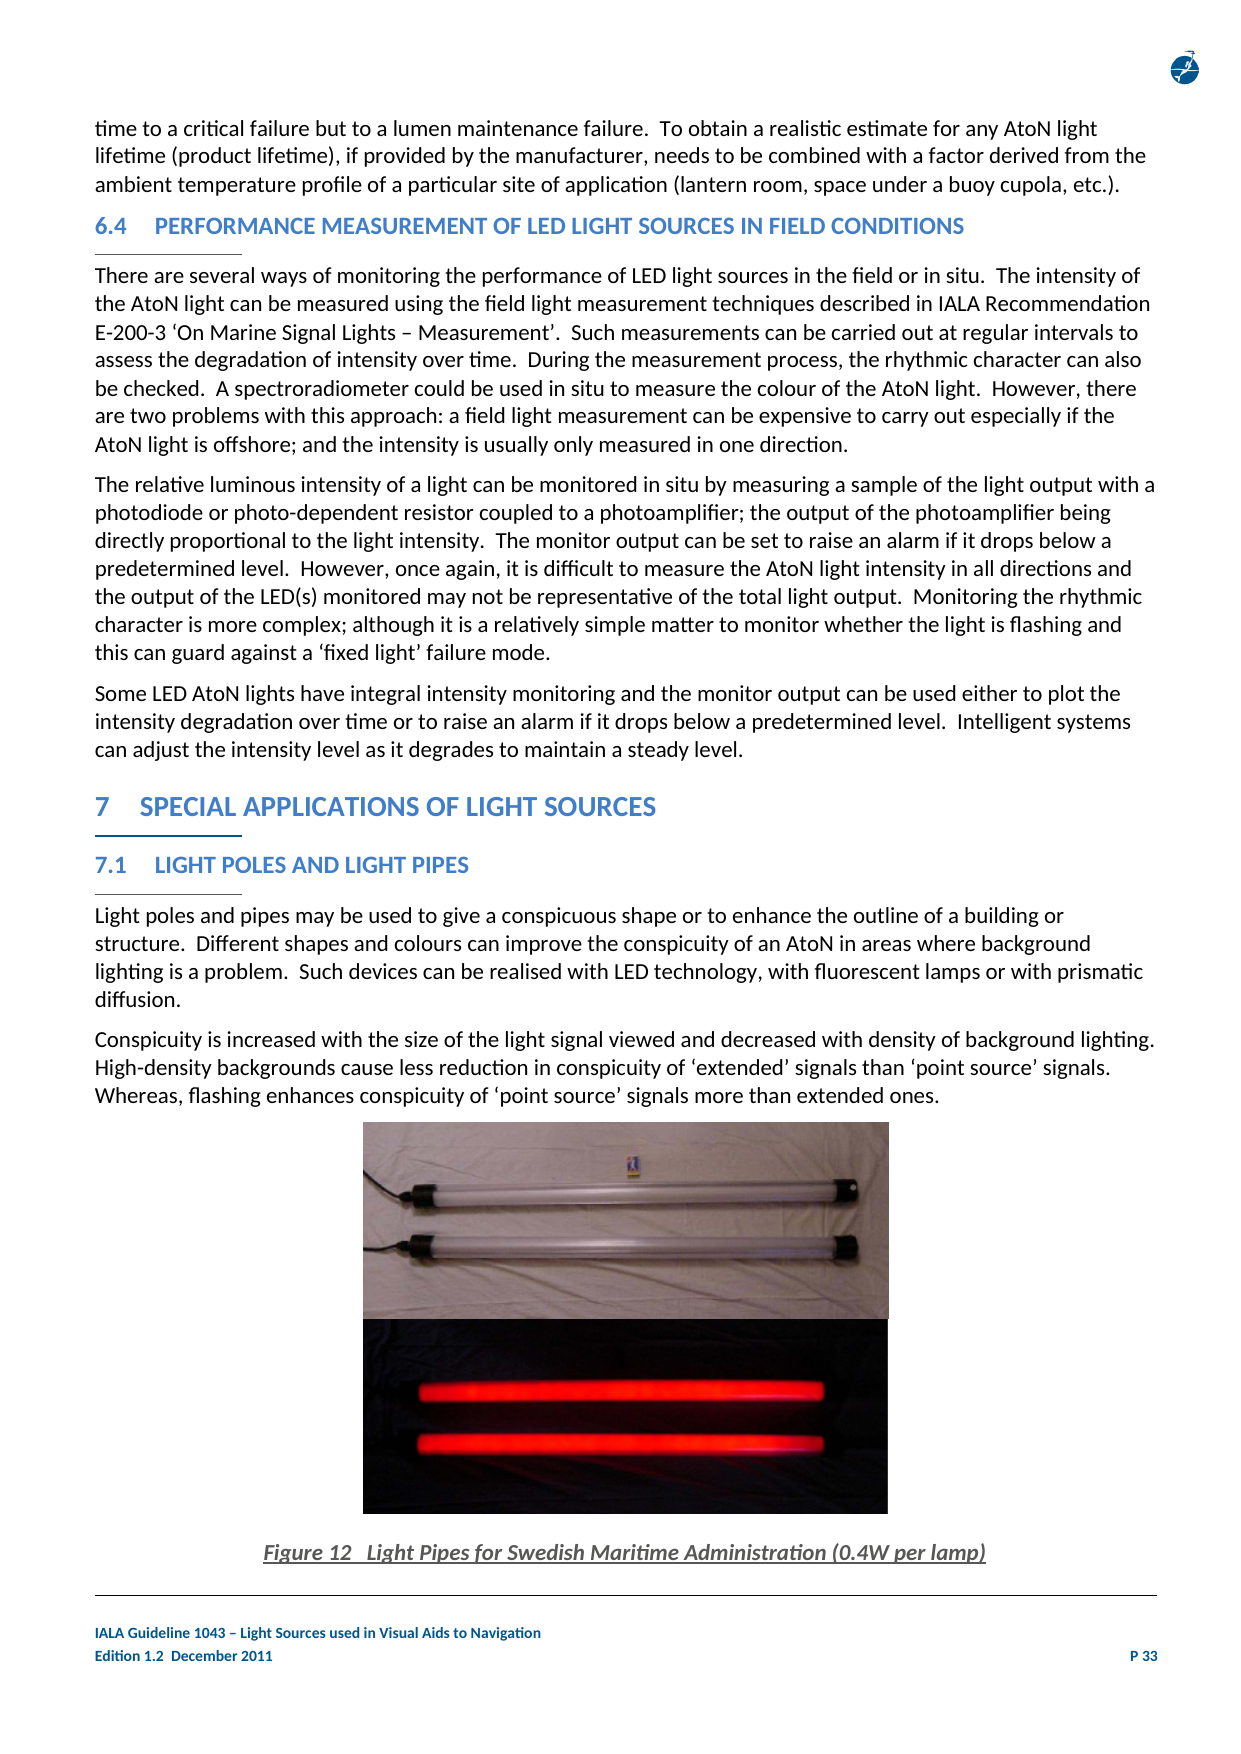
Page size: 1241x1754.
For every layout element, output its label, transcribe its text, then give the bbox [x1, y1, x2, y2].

text There are several ways of monitoring the performance of LED light sources in the field or in situ. The intensity of the AtoN light can be measured using the field light measurement techniques described in IALA Recommendation E-200-3 ‘On Marine Signal Lights – Measurement’. Such measurements can be carried out at regular intervals to assess the degradation of intensity over time. During the measurement process, the rhythmic character can also be checked. A spectroradiometer could be used in situ to measure the colour of the AtoN light. However, there are two problems with this approach: a field light measurement can be expensive to carry out especially if the AtoN light is offshore; and the intensity is usually only measured in one direction. [94, 262, 1157, 458]
subtitle SPECIAL APPLICATIONS OF LIGHT SOURCES [94, 788, 1157, 823]
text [94, 114, 1157, 198]
subtitle Light Poles and Light Pipes [94, 849, 1157, 880]
picture [1139, 0, 1241, 119]
text Some LED AtoN lights have integral intensity monitoring and the monitor output can be used either to plot the intensity degradation over time or to raise an alarm if it drops below a predetermined level. Intelligent systems can adjust the intensity level as it degrades to maintain a steady level. [94, 679, 1157, 763]
text The relative luminous intensity of a light can be monitored in situ by measuring a sample of the light output with a photodiode or photo-dependent resistor coupled to a photoamplifier; the output of the photoamplifier being directly proportional to the light intensity. The monitor output can be set to raise an alarm if it drops below a predetermined level. However, once again, it is difficult to measure the AtoN light intensity in all directions and the output of the LED(s) monitored may not be representative of the total light output. Monitoring the rhythmic character is more complex; although it is a relatively simple matter to monitor whether the light is flashing and this can guard against a ‘fixed light’ failure mode. [94, 470, 1157, 666]
subtitle Performance Measurement of LED Light Sources in Field Conditions [94, 210, 1157, 241]
text Light Pipes for Swedish Maritime Administration (0.4W per lamp) [94, 1538, 1157, 1566]
text Conspicuity is increased with the size of the light signal viewed and decreased with density of background lighting. High-density backgrounds cause less reduction in conspicuity of ‘extended’ signals than ‘point source’ signals. Whereas, flashing enhances conspicuity of ‘point source’ signals more than extended ones. [94, 1026, 1157, 1109]
text Light poles and pipes may be used to give a conspicuous shape or to enhance the outline of a building or structure. Different shapes and colours can improve the conspicuity of an AtoN in areas where background lighting is a problem. Such devices can be realised with LED technology, with fluorescent lamps or with prismatic diffusion. [94, 901, 1157, 1013]
